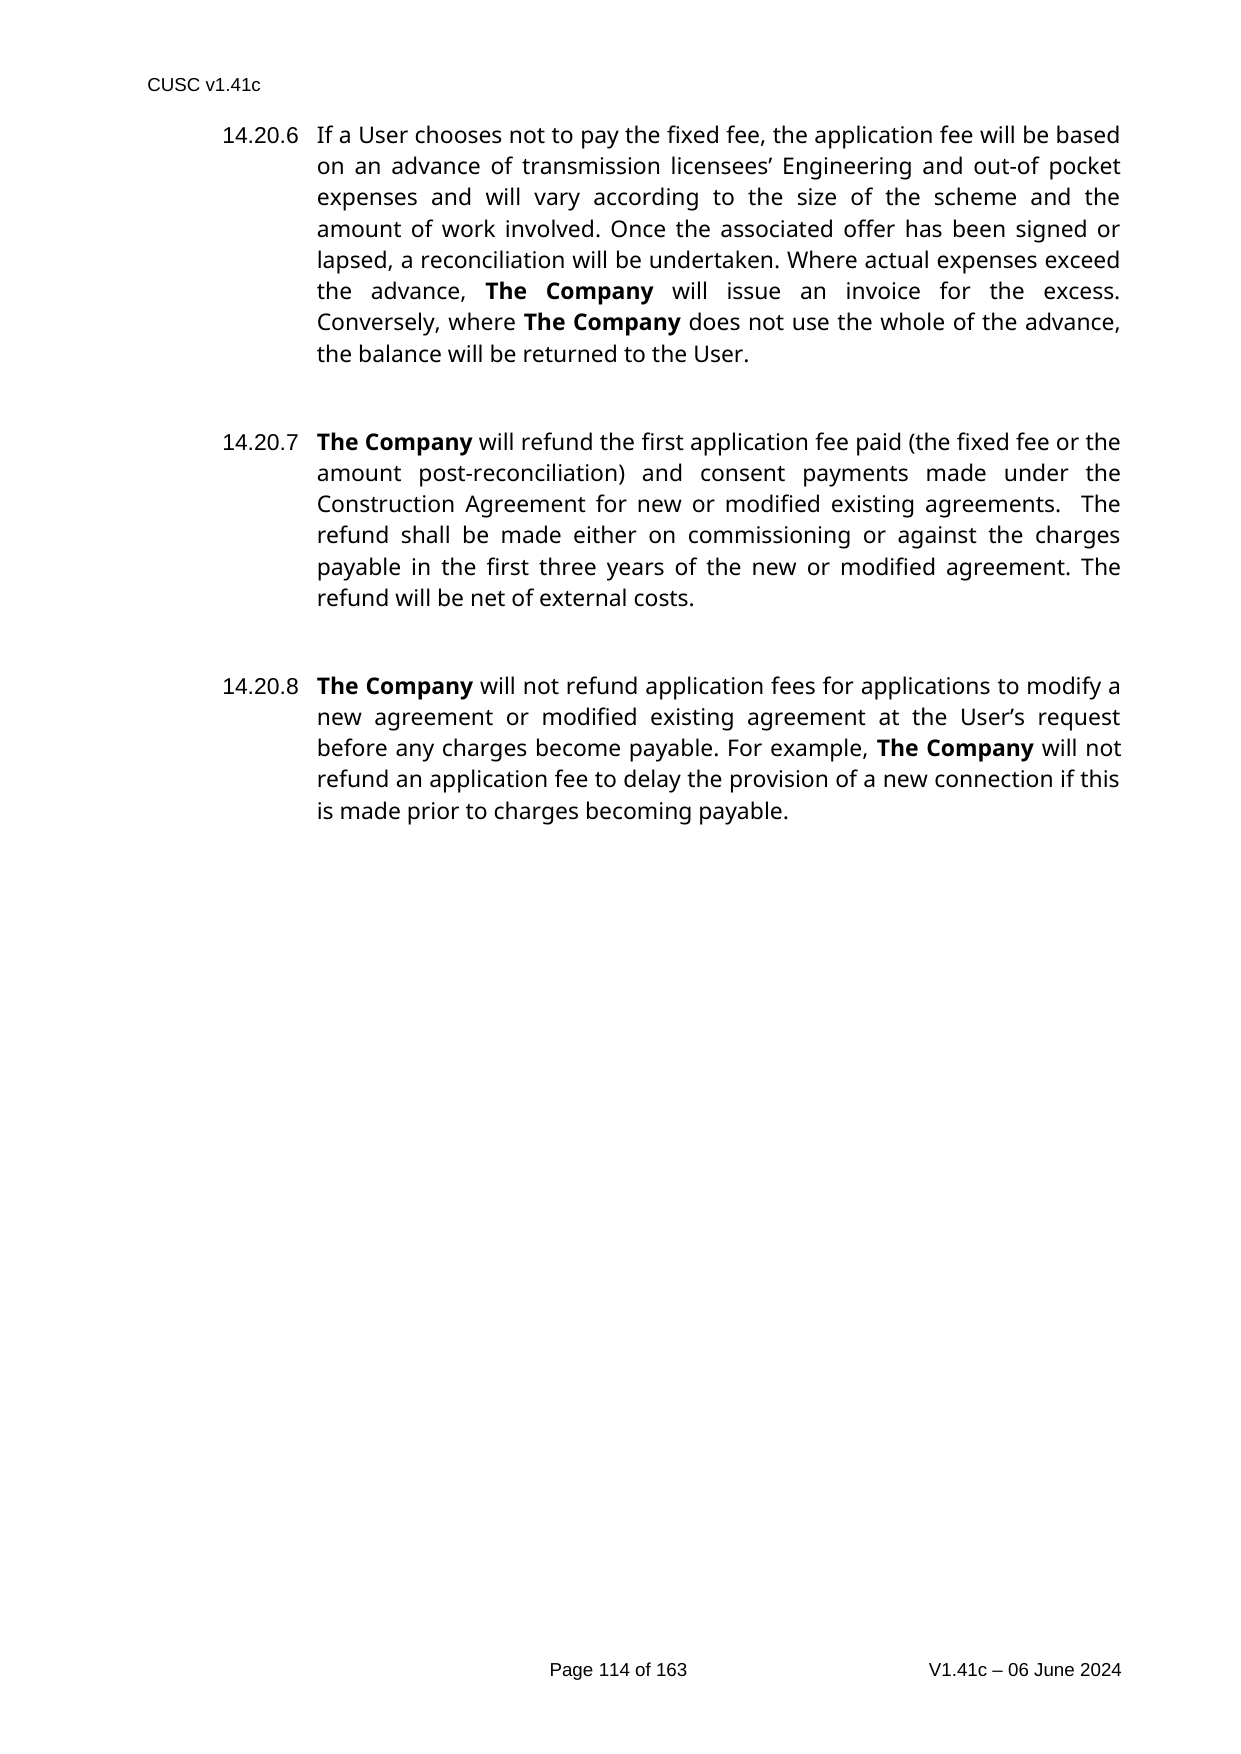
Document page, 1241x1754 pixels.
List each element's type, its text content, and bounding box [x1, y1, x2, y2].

list If a User chooses not to pay the fixed fee, the application fee will be based on an advance of transmission licensees’ Engineering and out-of pocket expenses and will vary according to the size of the scheme and the amount of work involved. Once the associated offer has been signed or lapsed, a reconciliation will be undertaken. Where actual expenses exceed the advance, The Company will issue an invoice for the excess. Conversely, where The Company does not use the whole of the advance, the balance will be returned to the User. [222, 119, 1121, 369]
list The Company will not refund application fees for applications to modify a new agreement or modified existing agreement at the User’s request before any charges become payable. For example, The Company will not refund an application fee to delay the provision of a new connection if this is made prior to charges becoming payable. [222, 669, 1121, 826]
list The Company will refund the first application fee paid (the fixed fee or the amount post-reconciliation) and consent payments made under the Construction Agreement for new or modified existing agreements. The refund shall be made either on commissioning or against the charges payable in the first three years of the new or modified agreement. The refund will be net of external costs. [222, 425, 1121, 613]
